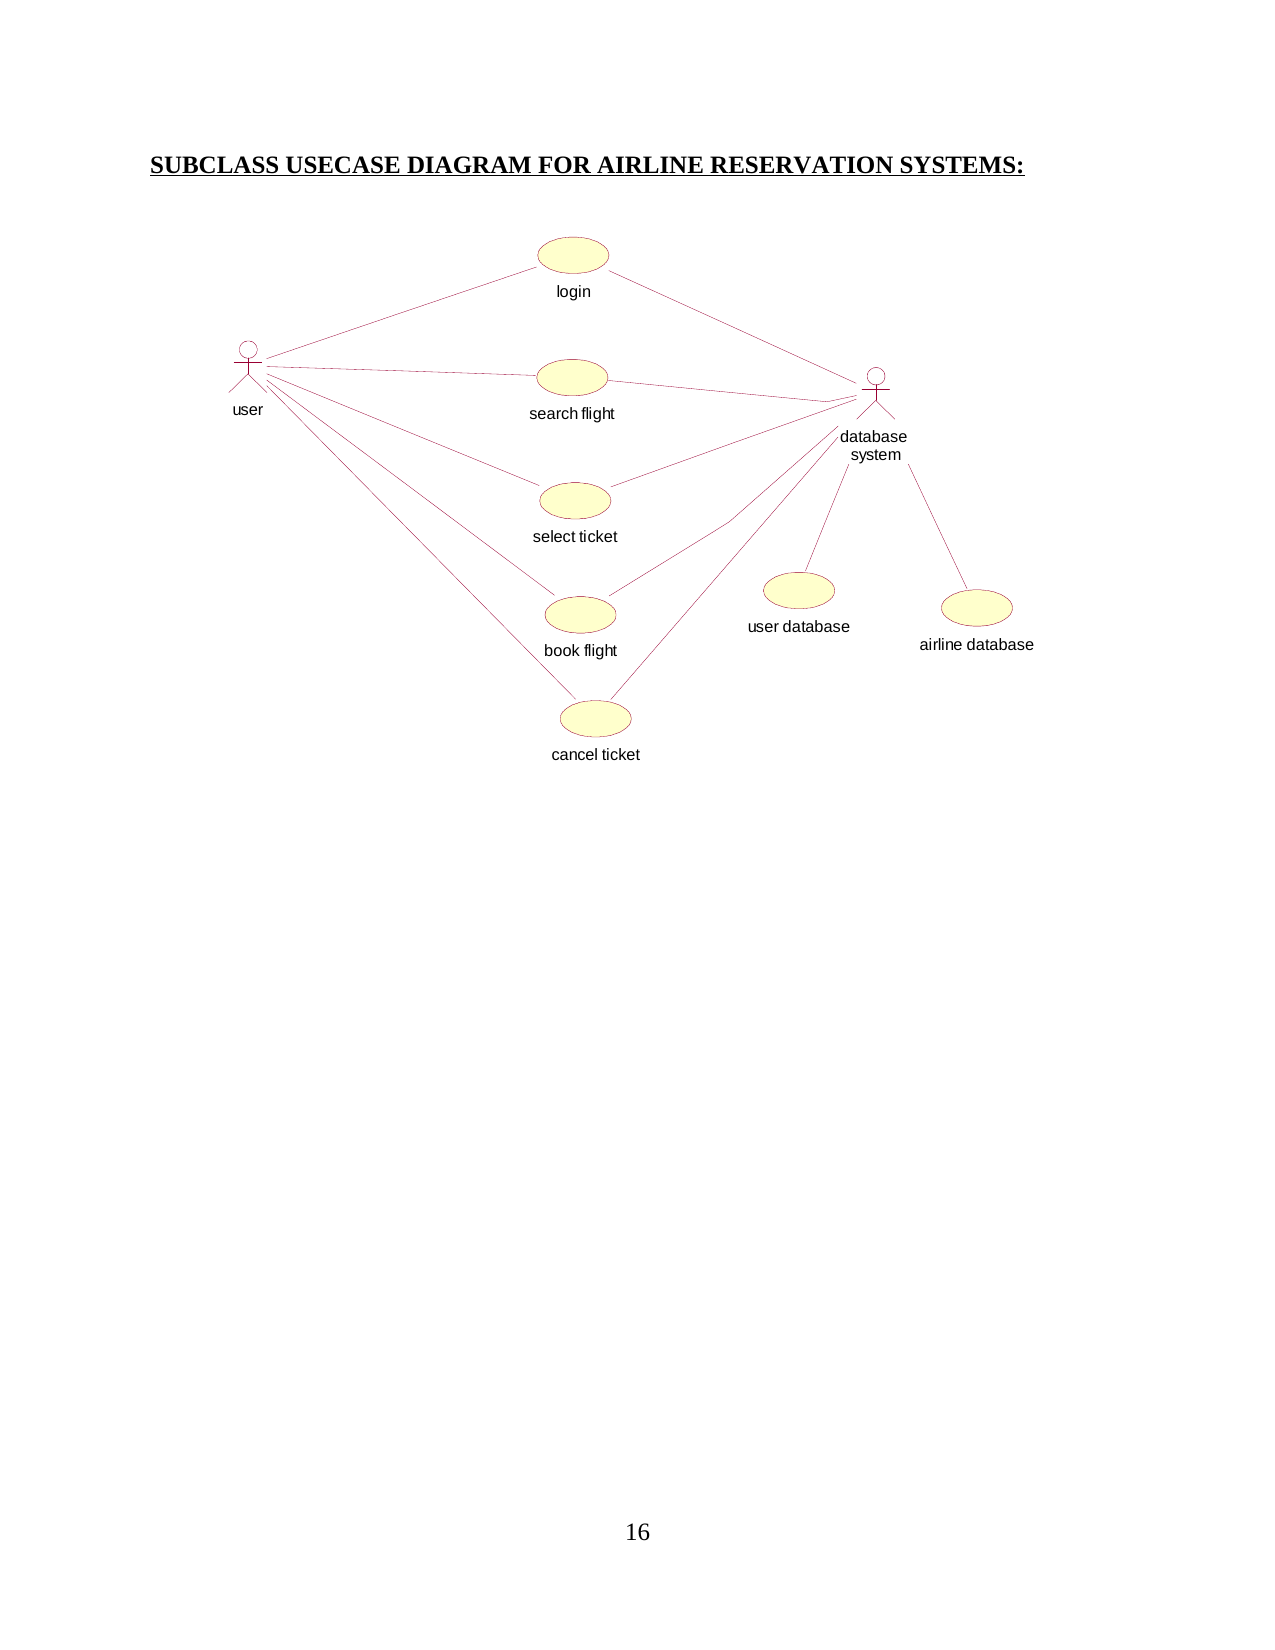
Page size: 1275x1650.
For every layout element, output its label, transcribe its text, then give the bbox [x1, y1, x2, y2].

text SUBCLASS USECASE DIAGRAM FOR AIRLINE RESERVATION SYSTEMS: [150, 150, 1125, 179]
